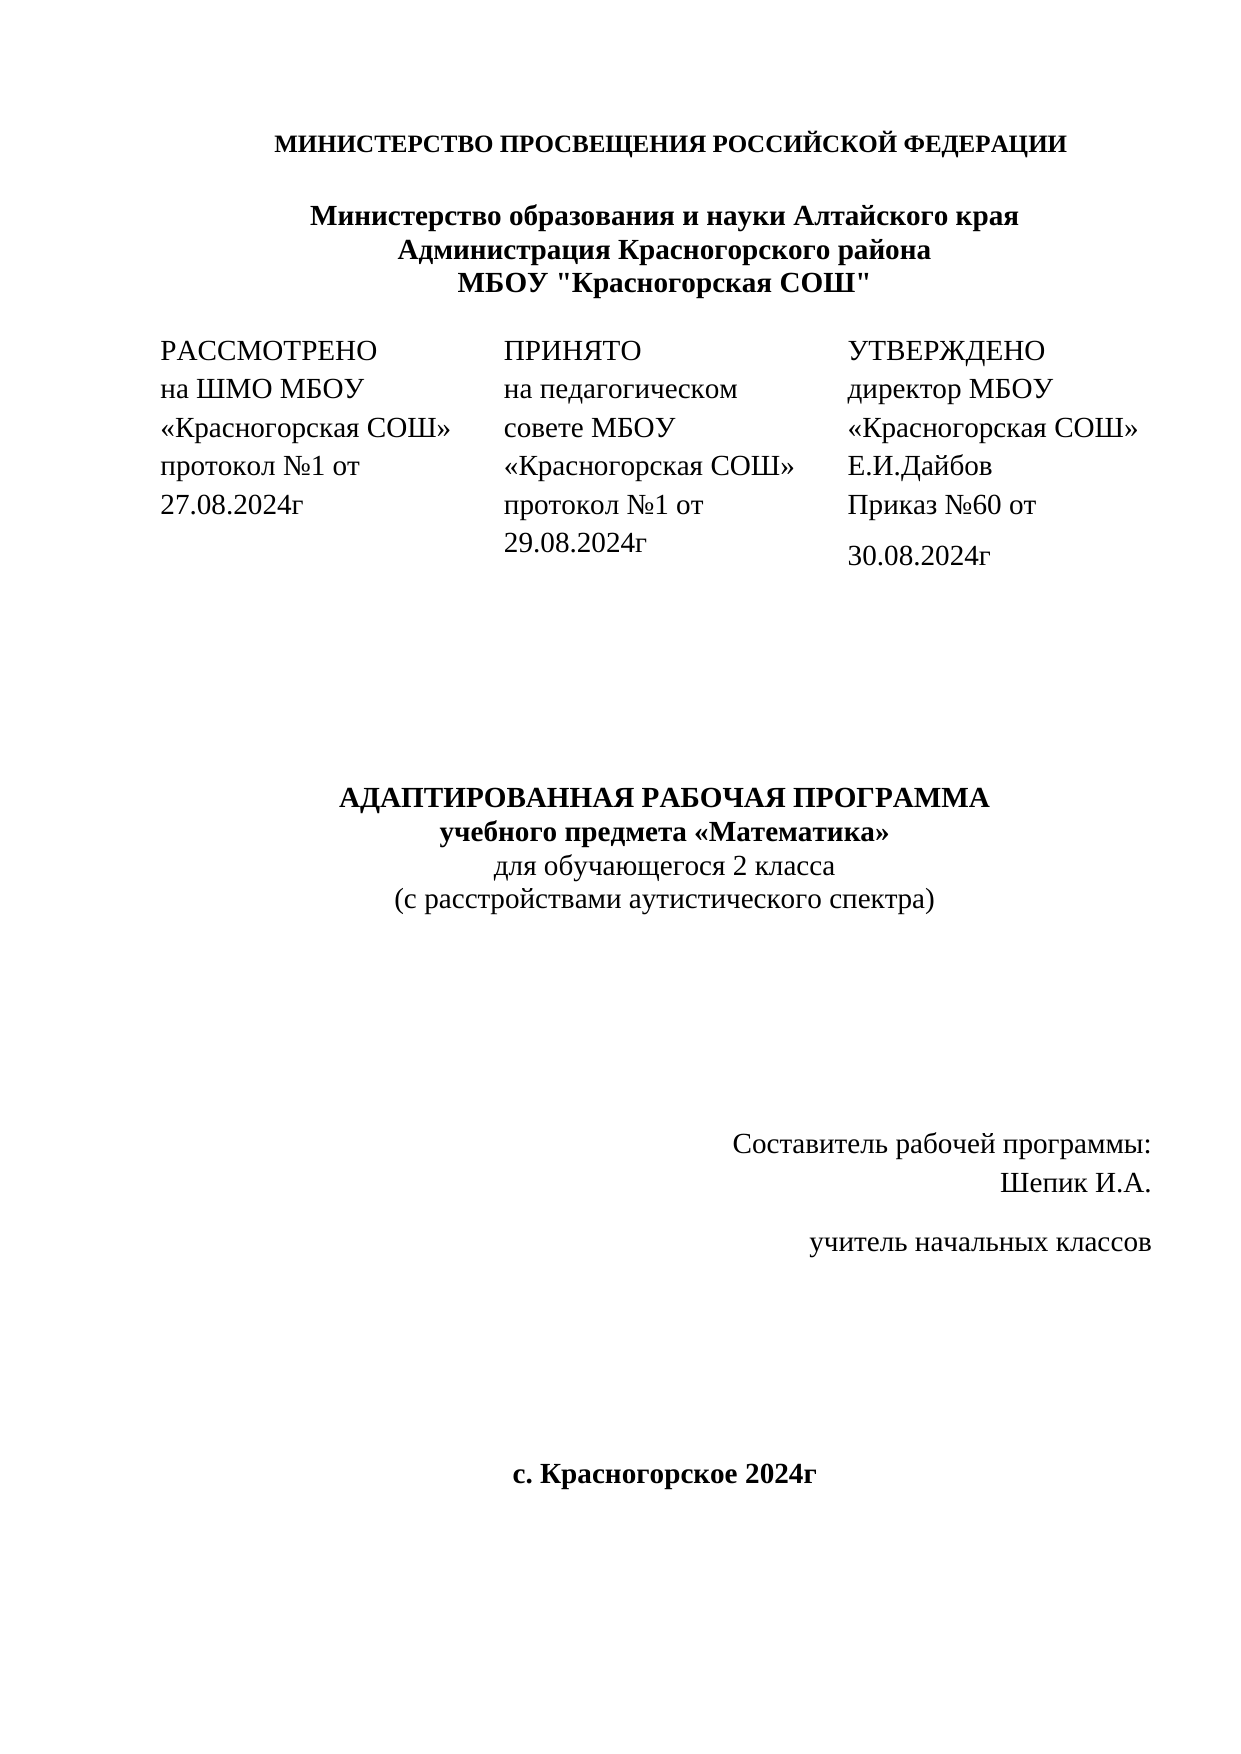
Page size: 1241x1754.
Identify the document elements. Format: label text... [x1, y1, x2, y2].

text с. Красногорское 2024г [177, 1456, 1152, 1490]
text АДАПТИРОВАННАЯ РАБОЧАЯ ПРОГРАММА [177, 781, 1152, 814]
table_header УТВЕРЖДЕНО директор МБОУ «Красногорская СОШ» Е.И.Дайбов Приказ №60 от 30.08.2024г [836, 333, 1180, 781]
text учебного предмета «Математика» [177, 814, 1152, 848]
text Министерство образования и науки Алтайского края [177, 198, 1152, 232]
text учитель начальных классов [177, 1224, 1152, 1258]
table_header РАССМОТРЕНО на ШМО МБОУ «Красногорская СОШ» протокол №1 от 27.08.2024г [149, 333, 492, 781]
text для обучающегося 2 класса [177, 848, 1152, 881]
text Администрация Красногорского района [177, 232, 1152, 266]
text (с расстройствами аутистического спектра) [177, 881, 1152, 915]
table_header ПРИНЯТО на педагогическом совете МБОУ «Красногорская СОШ» протокол №1 от 29.08.2024г [493, 333, 836, 781]
text МБОУ "Красногорская СОШ" [177, 266, 1152, 299]
text МИНИСТЕРСТВО ПРОСВЕЩЕНИЯ РОССИЙСКОЙ ФЕДЕРАЦИИ [190, 129, 1152, 158]
text Составитель рабочей программы: Шепик И.А. [177, 1126, 1152, 1198]
